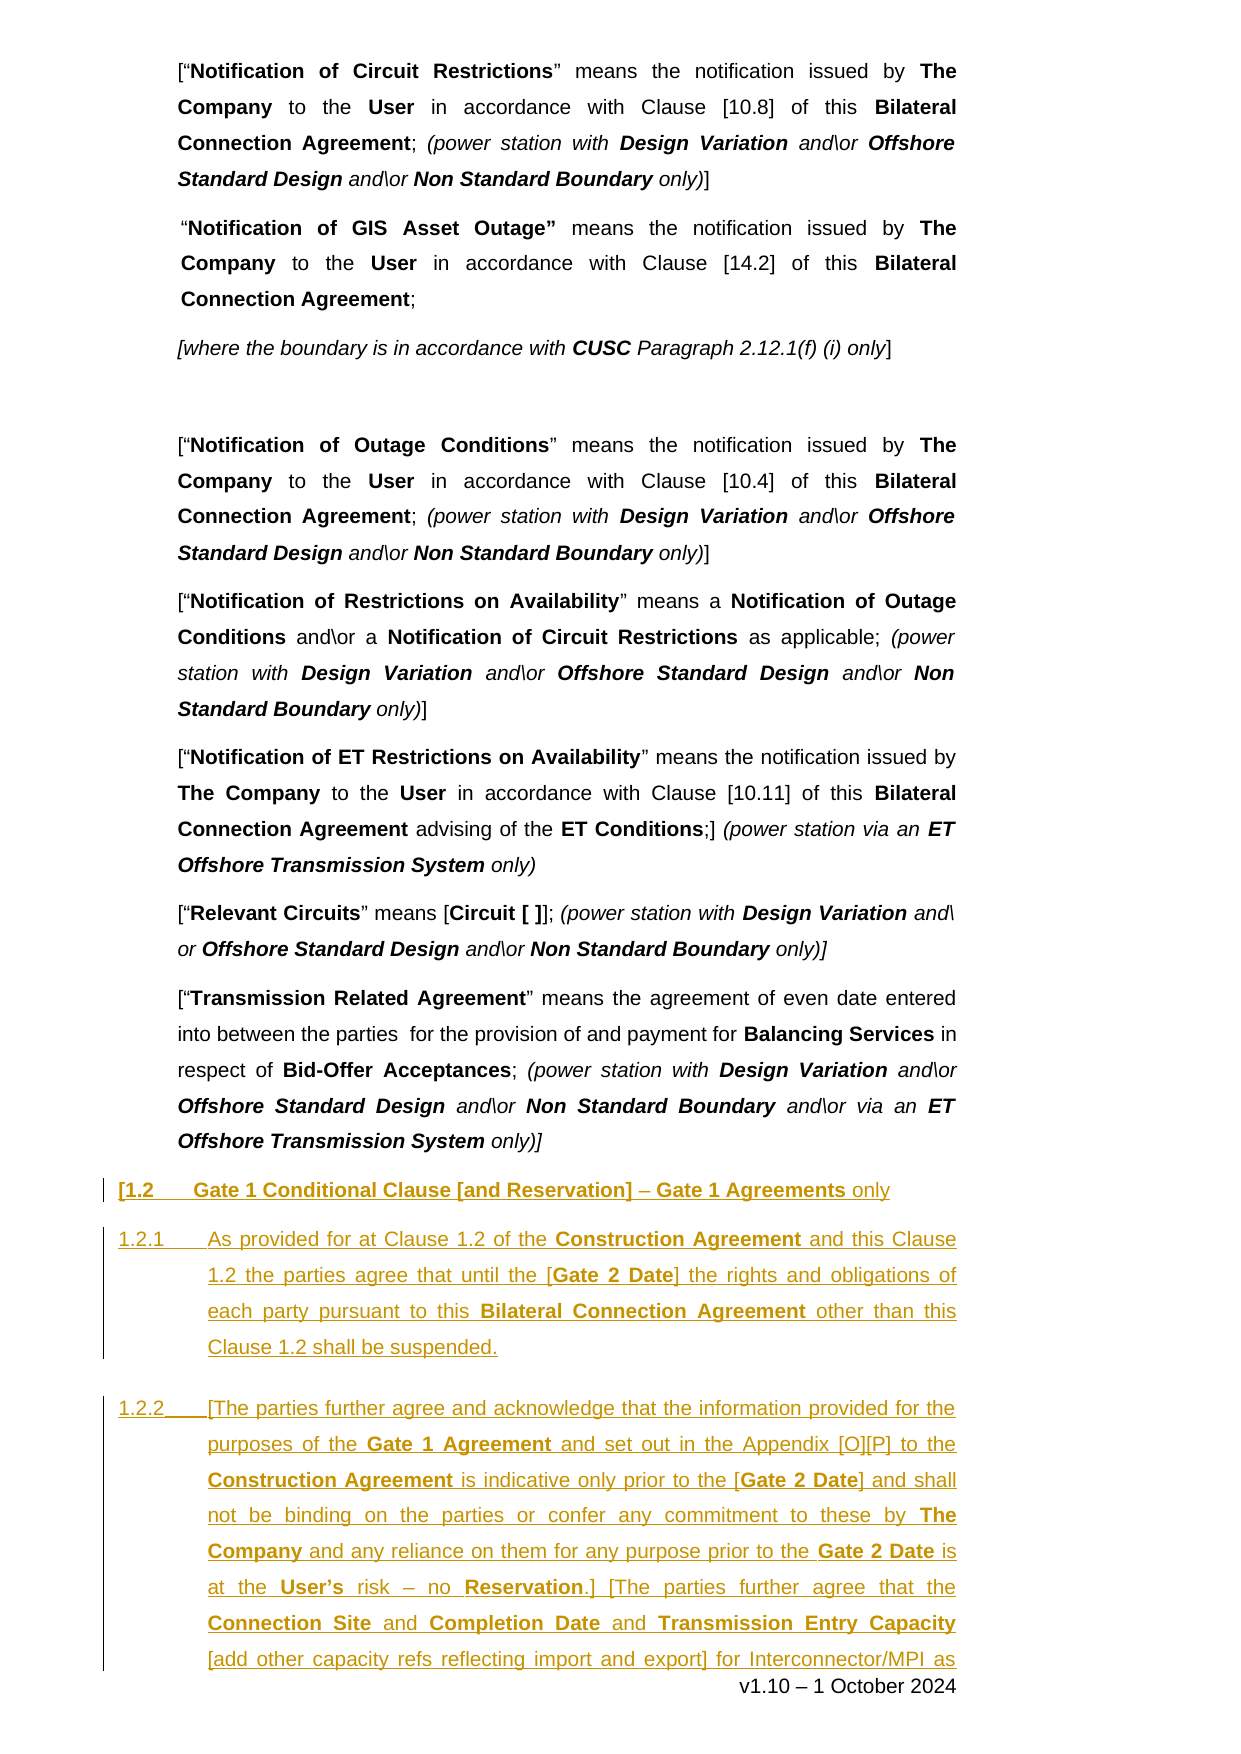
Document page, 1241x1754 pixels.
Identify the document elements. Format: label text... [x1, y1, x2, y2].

text [“Transmission Related Agreement” means the agreement of even date entered into between the parties for the provision of and payment for Balancing Services in respect of Bid-Offer Acceptances; (power station with Design Variation and\or Offshore Standard Design and\or Non Standard Boundary and\or via an ET Offshore Transmission System only)] [177, 986, 957, 1153]
text [“Notification of ET Restrictions on Availability” means the notification issued by The Company to the User in accordance with Clause [10.11] of this Bilateral Connection Agreement advising of the ET Conditions;] (power station via an ET Offshore Transmission System only) [177, 745, 957, 877]
text [“Notification of Circuit Restrictions” means the notification issued by The Company to the User in accordance with Clause [10.8] of this Bilateral Connection Agreement; (power station with Design Variation and\or Offshore Standard Design and\or Non Standard Boundary only)] [177, 59, 957, 191]
text “Notification of GIS Asset Outage” means the notification issued by The Company to the User in accordance with Clause [14.2] of this Bilateral Connection Agreement; [181, 215, 957, 311]
text [where the boundary is in accordance with CUSC Paragraph 2.12.1(f) (i) only] [177, 336, 957, 359]
text [“Notification of Restrictions on Availability” means a Notification of Outage Conditions and\or a Notification of Circuit Restrictions as applicable; (power station with Design Variation and\or Offshore Standard Design and\or Non Standard Boundary only)] [177, 589, 957, 721]
text [“Relevant Circuits” means [Circuit [ ]]; (power station with Design Variation and\or Offshore Standard Design and\or Non Standard Boundary only)] [177, 901, 957, 961]
text [“Notification of Outage Conditions” means the notification issued by The Company to the User in accordance with Clause [10.4] of this Bilateral Connection Agreement; (power station with Design Variation and\or Offshore Standard Design and\or Non Standard Boundary only)] [177, 432, 957, 564]
